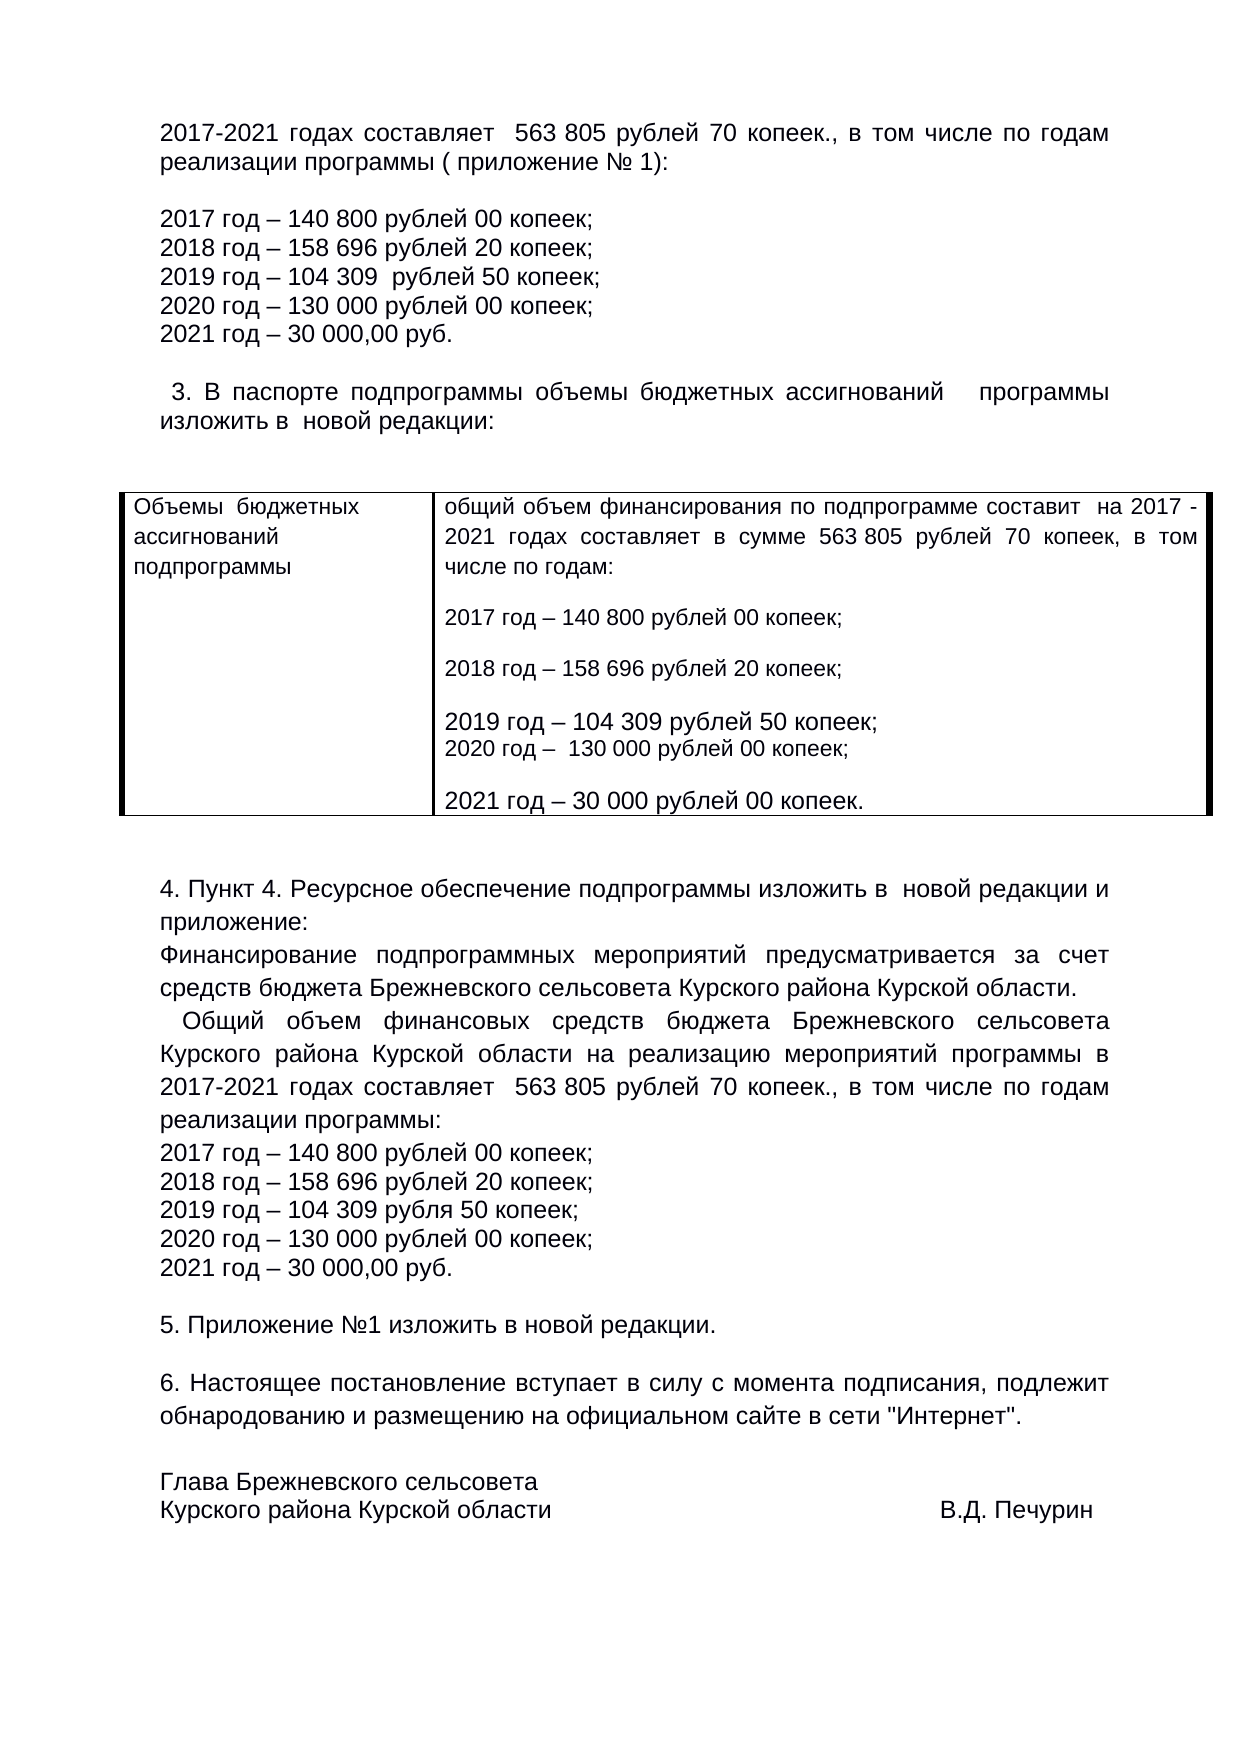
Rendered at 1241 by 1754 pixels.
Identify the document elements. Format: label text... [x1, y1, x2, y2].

text 2019 год – 104 309 рублей 50 копеек; [159, 262, 1110, 291]
text 2017 год – 140 800 рублей 00 копеек; [159, 204, 1110, 233]
text 4. Пункт 4. Ресурсное обеспечение подпрограммы изложить в новой редакции и приложение: [159, 873, 1110, 935]
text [159, 118, 1110, 176]
text 2021 год – 30 000,00 руб. [159, 319, 1110, 348]
text 2019 год – 104 309 рубля 50 копеек; [159, 1195, 1110, 1224]
text 2020 год – 130 000 рублей 00 копеек; [159, 291, 1110, 319]
text Курского района Курской области В.Д. Печурин [159, 1496, 1110, 1524]
text Глава Брежневского сельсовета [159, 1467, 1110, 1496]
text 2020 год – 130 000 рублей 00 копеек; [159, 1224, 1110, 1253]
text 2018 год – 158 696 рублей 20 копеек; [159, 1166, 1110, 1195]
text 6. Настоящее постановление вступает в силу с момента подписания, подлежит обнародованию и размещению на официальном сайте в сети "Интернет". [159, 1368, 1110, 1429]
text 3. В паспорте подпрограммы объемы бюджетных ассигнований программы изложить в новой редакции: [159, 377, 1110, 434]
table_header общий объем финансирования по подпрограмме составит на 2017 - 2021 годах составляет в сумме 563 805 рублей 70 копеек, в том числе по годам: 2017 год – 140 800 рублей 00 копеек; 2018 год – 158 696 рублей 20 копеек; 2019 год – 104 309 рублей 50 копеек; 2020 год – 130 000 рублей 00 копеек; 2021 год – 30 000 рублей 00 копеек. [435, 493, 1206, 815]
table_header Объемы бюджетных ассигнований подпрограммы [125, 493, 432, 815]
text Финансирование подпрограммных мероприятий предусматривается за счет средств бюджета Брежневского сельсовета Курского района Курской области. [159, 939, 1110, 1001]
text 2017 год – 140 800 рублей 00 копеек; [159, 1138, 1110, 1166]
text 2021 год – 30 000,00 руб. [159, 1253, 1110, 1281]
text 2018 год – 158 696 рублей 20 копеек; [159, 233, 1110, 262]
text 5. Приложение №1 изложить в новой редакции. [159, 1310, 1110, 1339]
text Общий объем финансовых средств бюджета Брежневского сельсовета Курского района Курской области на реализацию мероприятий программы в 2017-2021 годах составляет 563 805 рублей 70 копеек., в том числе по годам реализации программы: [159, 1006, 1110, 1133]
